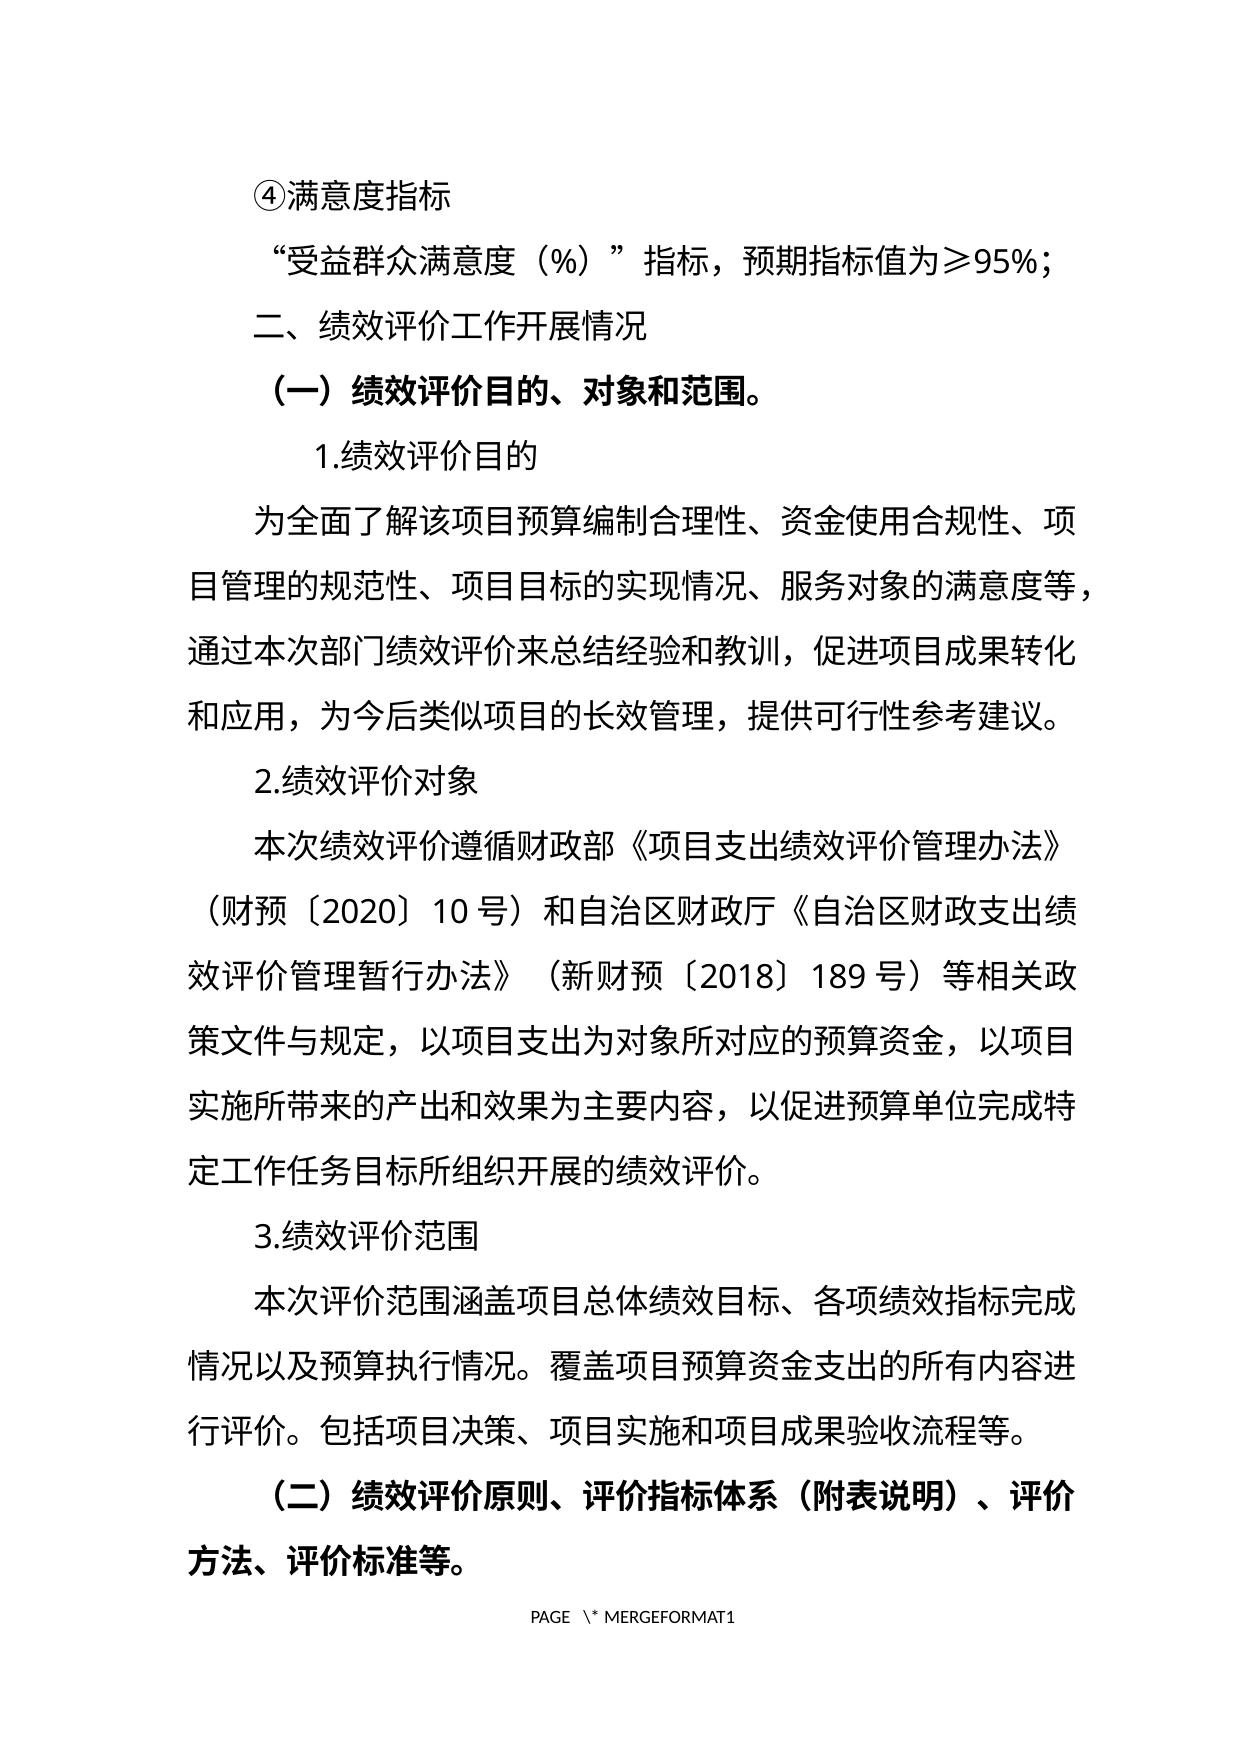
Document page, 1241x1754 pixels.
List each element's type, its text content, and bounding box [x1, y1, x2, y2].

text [187, 162, 1078, 292]
text 1.绩效评价目的 为全面了解该项目预算编制合理性、资金使用合规性、项目管理的规范性、项目目标的实现情况、服务对象的满意度等，通过本次部门绩效评价来总结经验和教训，促进项目成果转化和应用，为今后类似项目的长效管理，提供可行性参考建议。 2.绩效评价对象 本次绩效评价遵循财政部《项目支出绩效评价管理办法》（财预〔2020〕10号）和自治区财政厅《自治区财政支出绩效评价管理暂行办法》（新财预〔2018〕189号）等相关政策文件与规定，以项目支出为对象所对应的预算资金，以项目实施所带来的产出和效果为主要内容，以促进预算单位完成特定工作任务目标所组织开展的绩效评价。 3.绩效评价范围 本次评价范围涵盖项目总体绩效目标、各项绩效指标完成情况以及预算执行情况。覆盖项目预算资金支出的所有内容进行评价。包括项目决策、项目实施和项目成果验收流程等。 [187, 422, 1078, 1462]
text （二）绩效评价原则、评价指标体系（附表说明）、评价方法、评价标准等。 [187, 1462, 1078, 1592]
text 二、绩效评价工作开展情况 [187, 292, 1078, 357]
text （一）绩效评价目的、对象和范围。 [187, 357, 1078, 422]
